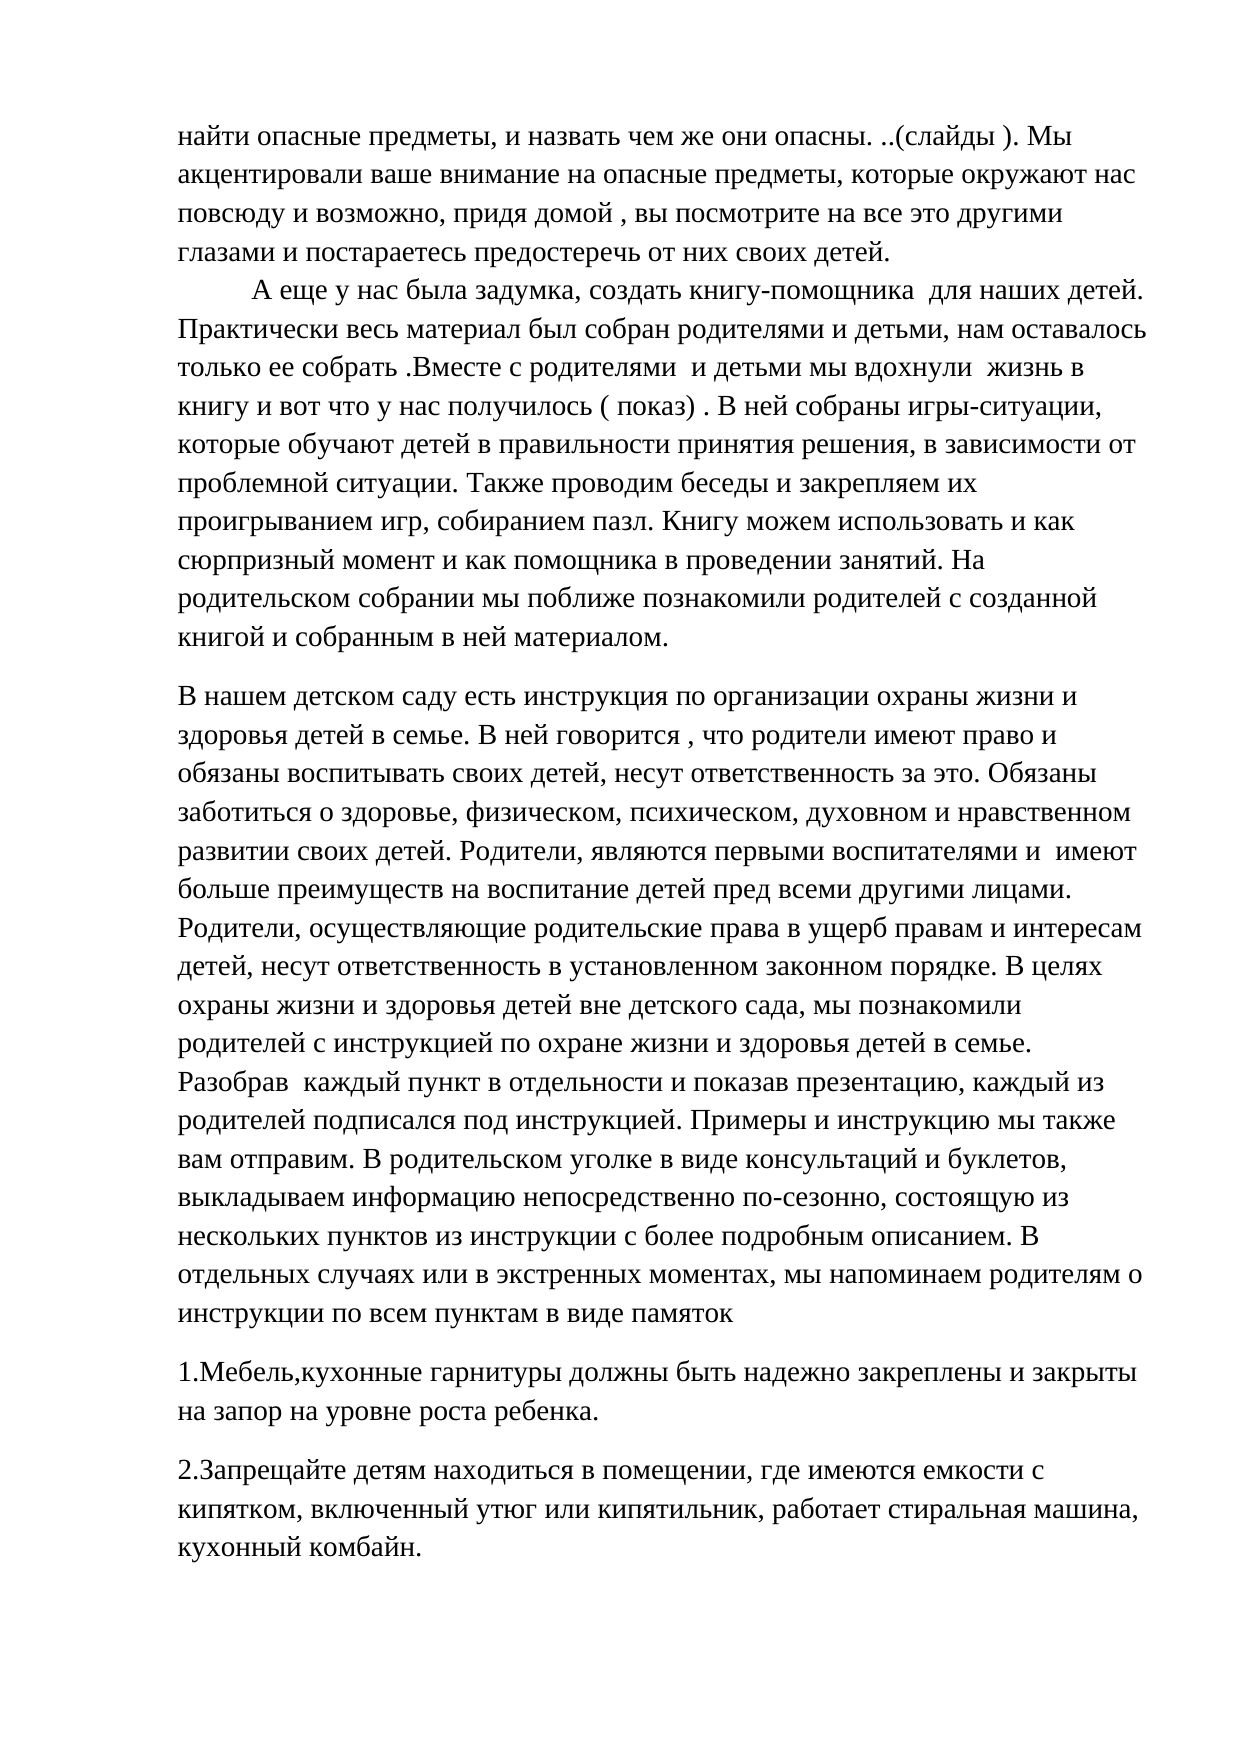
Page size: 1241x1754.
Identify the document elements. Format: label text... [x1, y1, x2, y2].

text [177, 118, 1152, 653]
text 2.Запрещайте детям находиться в помещении, где имеются емкости с кипятком, включенный утюг или кипятильник, работает стиральная машина, кухонный комбайн. [177, 1452, 1152, 1563]
text 1.Мебель,кухонные гарнитуры должны быть надежно закреплены и закрыты на запор на уровне роста ребенка. [177, 1354, 1152, 1427]
text В нашем детском саду есть инструкция по организации охраны жизни и здоровья детей в семье. В ней говорится , что родители имеют право и обязаны воспитывать своих детей, несут ответственность за это. Обязаны заботиться о здоровье, физическом, психическом, духовном и нравственном развитии своих детей. Родители, являются первыми воспитателями и имеют больше преимуществ на воспитание детей пред всеми другими лицами. Родители, осуществляющие родительские права в ущерб правам и интересам детей, несут ответственность в установленном законном порядке. В целях охраны жизни и здоровья детей вне детского сада, мы познакомили родителей с инструкцией по охране жизни и здоровья детей в семье. Разобрав каждый пункт в отдельности и показав презентацию, каждый из родителей подписался под инструкцией. Примеры и инструкцию мы также вам отправим. В родительском уголке в виде консультаций и буклетов, выкладываем информацию непосредственно по-сезонно, состоящую из нескольких пунктов из инструкции с более подробным описанием. В отдельных случаях или в экстренных моментах, мы напоминаем родителям о инструкции по всем пунктам в виде памяток [177, 678, 1152, 1329]
